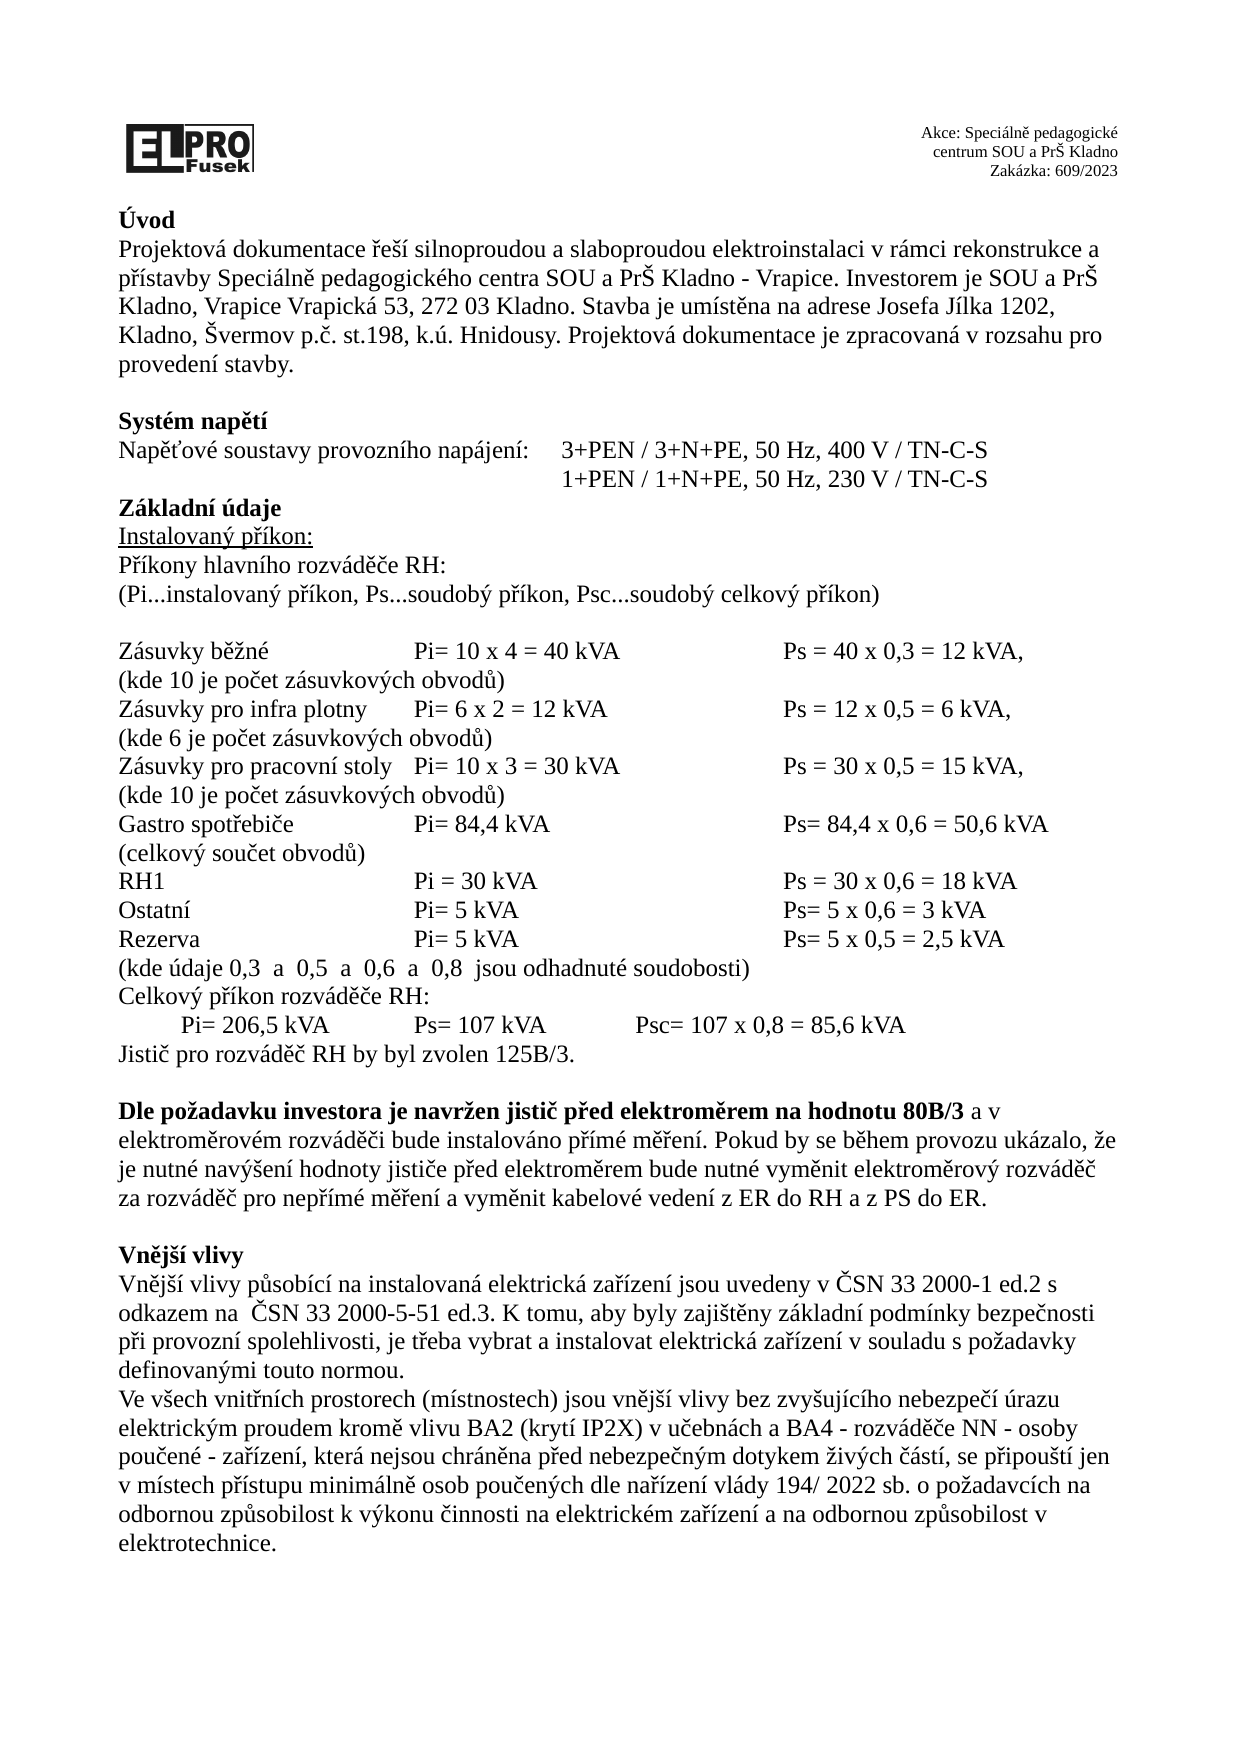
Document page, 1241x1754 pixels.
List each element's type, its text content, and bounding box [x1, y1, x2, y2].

text Vnější vlivy [118, 1240, 1122, 1269]
text Úvod [118, 205, 1122, 234]
text Systém napětí [118, 406, 1122, 435]
text Ostatní Pi= 5 kVA Ps= 5 x 0,6 = 3 kVA [118, 895, 1122, 924]
text RH1 Pi = 30 kVA Ps = 30 x 0,6 = 18 kVA [118, 866, 1122, 895]
text Základní údaje [118, 493, 1122, 521]
text Zásuvky pro pracovní stoly Pi= 10 x 3 = 30 kVA Ps = 30 x 0,5 = 15 kVA, [118, 751, 1122, 780]
text Projektová dokumentace řeší silnoproudou a slaboproudou elektroinstalaci v rámci rekonstrukce a přístavby Speciálně pedagogického centra SOU a PrŠ Kladno - Vrapice. Investorem je SOU a PrŠ Kladno, Vrapice Vrapická 53, 272 03 Kladno. Stavba je umístěna na adrese Josefa Jílka 1202, Kladno, Švermov p.č. st.198, k.ú. Hnidousy. Projektová dokumentace je zpracovaná v rozsahu pro provedení stavby. [118, 234, 1122, 378]
text (kde údaje 0,3 a 0,5 a 0,6 a 0,8 jsou odhadnuté soudobosti) [118, 953, 1122, 981]
text (Pi...instalovaný příkon, Ps...soudobý příkon, Psc...soudobý celkový příkon) [118, 579, 1122, 608]
text Jistič pro rozváděč RH by byl zvolen 125B/3. [118, 1039, 1122, 1068]
text Instalovaný příkon: [118, 521, 1122, 550]
text Zásuvky pro infra plotny Pi= 6 x 2 = 12 kVA Ps = 12 x 0,5 = 6 kVA, [118, 694, 1122, 723]
text Napěťové soustavy provozního napájení: 3+PEN / 3+N+PE, 50 Hz, 400 V / TN-C-S [118, 435, 1122, 464]
text 1+PEN / 1+N+PE, 50 Hz, 230 V / TN-C-S [118, 464, 1122, 493]
text Pi= 206,5 kVA Ps= 107 kVA Psc= 107 x 0,8 = 85,6 kVA [118, 1010, 1122, 1039]
text Vnější vlivy působící na instalovaná elektrická zařízení jsou uvedeny v ČSN 33 2000-1 ed.2 s odkazem na ČSN 33 2000-5-51 ed.3. K tomu, aby byly zajištěny základní podmínky bezpečnosti při provozní spolehlivosti, je třeba vybrat a instalovat elektrická zařízení v souladu s požadavky definovanými touto normou. [118, 1269, 1122, 1384]
text Rezerva Pi= 5 kVA Ps= 5 x 0,5 = 2,5 kVA [118, 924, 1122, 953]
text (kde 10 je počet zásuvkových obvodů) [118, 665, 1122, 694]
text Celkový příkon rozváděče RH: [118, 981, 1122, 1010]
text Ve všech vnitřních prostorech (místnostech) jsou vnější vlivy bez zvyšujícího nebezpečí úrazu elektrickým proudem kromě vlivu BA2 (krytí IP2X) v učebnách a BA4 - rozváděče NN - osoby poučené - zařízení, která nejsou chráněna před nebezpečným dotykem živých částí, se připouští jen v místech přístupu minimálně osob poučených dle nařízení vlády 194/ 2022 sb. o požadavcích na odbornou způsobilost k výkonu činnosti na elektrickém zařízení a na odbornou způsobilost v elektrotechnice. [118, 1384, 1122, 1556]
text (kde 10 je počet zásuvkových obvodů) [118, 780, 1122, 809]
picture [126, 124, 254, 173]
text Gastro spotřebiče Pi= 84,4 kVA Ps= 84,4 x 0,6 = 50,6 kVA [118, 809, 1122, 838]
text (celkový součet obvodů) [118, 838, 1122, 866]
text Příkony hlavního rozváděče RH: [118, 550, 1122, 579]
text (kde 6 je počet zásuvkových obvodů) [118, 723, 1122, 751]
text Zásuvky běžné Pi= 10 x 4 = 40 kVA Ps = 40 x 0,3 = 12 kVA, [118, 636, 1122, 665]
text Dle požadavku investora je navržen jistič před elektroměrem na hodnotu 80B/3 a v elektroměrovém rozváděči bude instalováno přímé měření. Pokud by se během provozu ukázalo, že je nutné navýšení hodnoty jističe před elektroměrem bude nutné vyměnit elektroměrový rozváděč za rozváděč pro nepřímé měření a vyměnit kabelové vedení z ER do RH a z PS do ER. [118, 1096, 1122, 1211]
